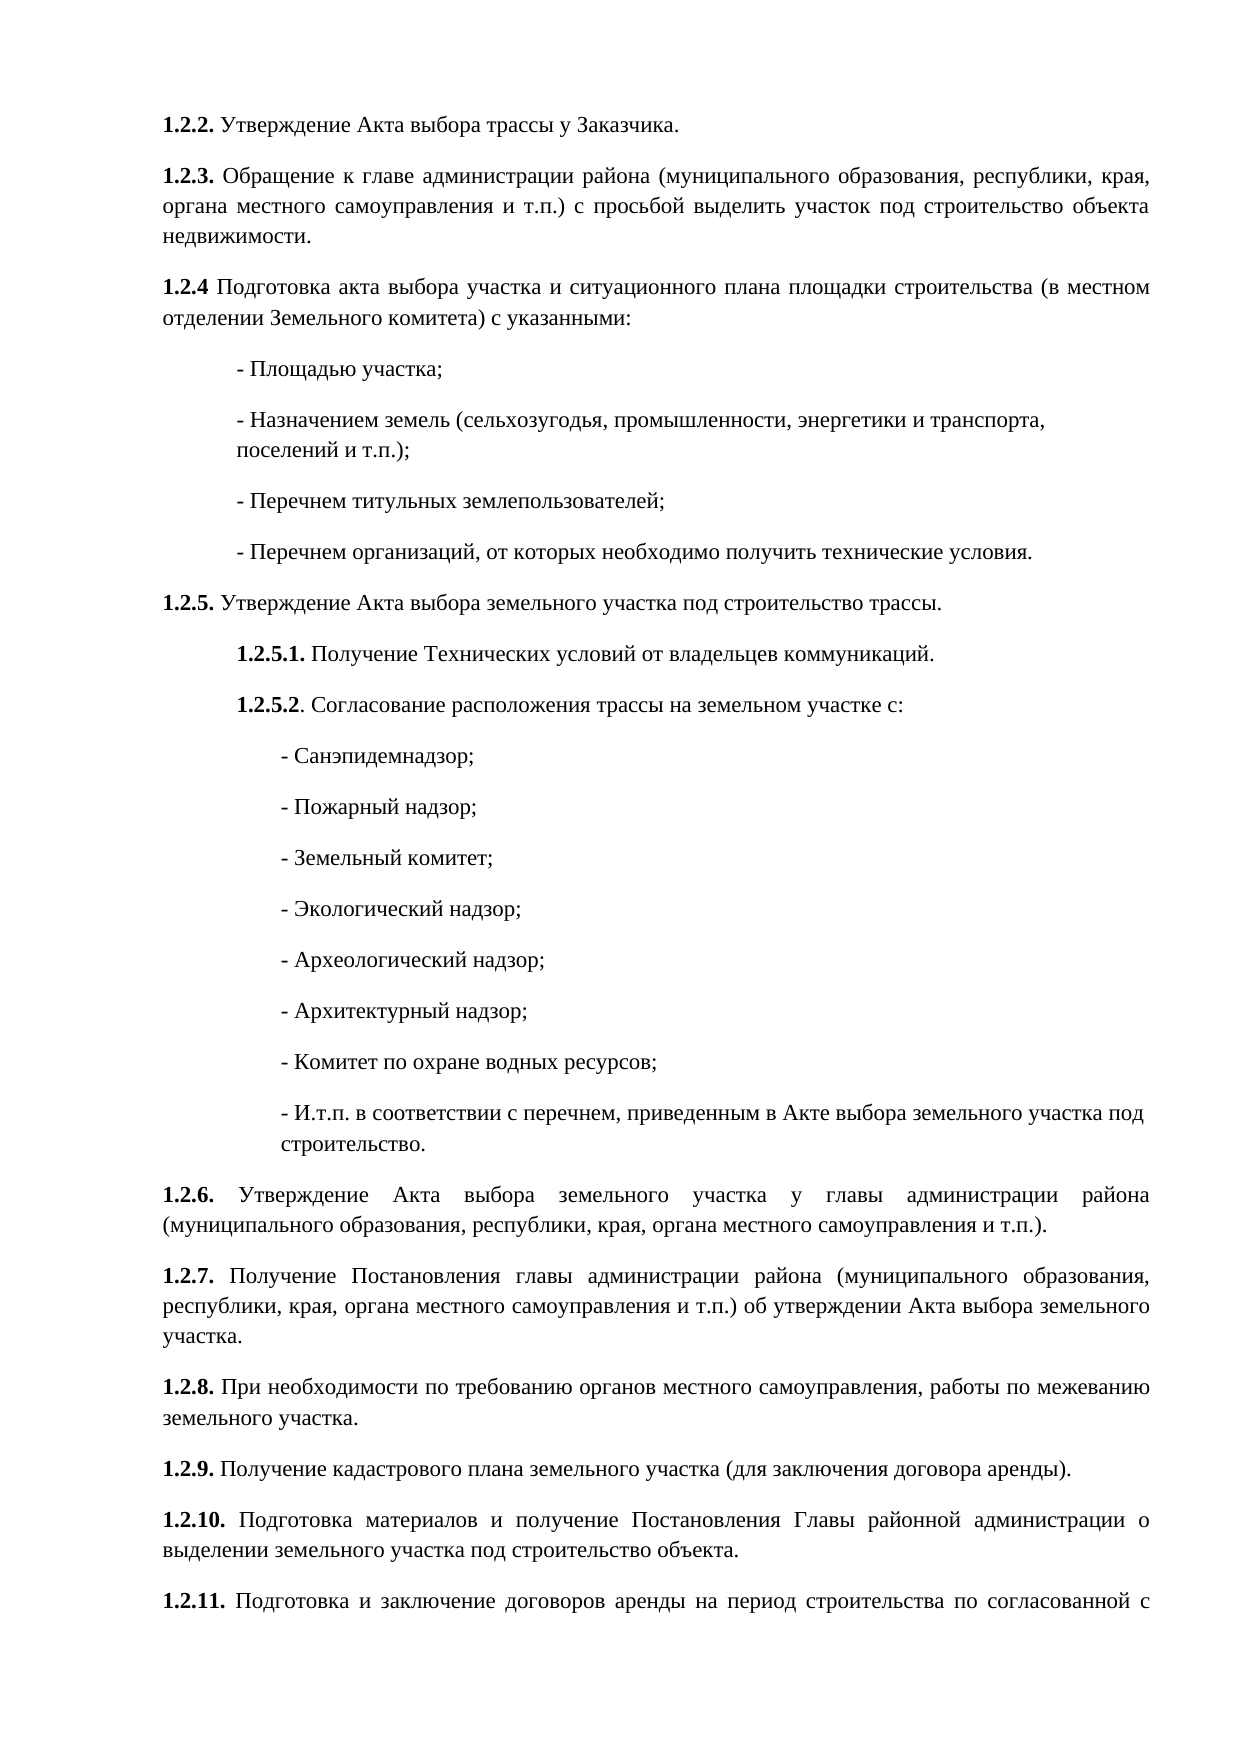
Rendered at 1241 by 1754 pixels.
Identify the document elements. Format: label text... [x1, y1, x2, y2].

text - Архитектурный надзор; [281, 997, 1152, 1024]
text 1.2.2. Утверждение Акта выбора трассы у Заказчика. [162, 111, 1152, 137]
text - Археологический надзор; [281, 946, 1152, 973]
text - Перечнем титульных землепользователей; [236, 487, 1152, 513]
text 1.2.10. Подготовка материалов и получение Постановления Главы районной администрации о выделении земельного участка под строительство объекта. [162, 1506, 1152, 1562]
text - Комитет по охране водных ресурсов; [281, 1048, 1152, 1075]
text 1.2.4 Подготовка акта выбора участка и ситуационного плана площадки строительства (в местном отделении Земельного комитета) с указанными: [162, 273, 1152, 330]
text - Санэпидемнадзор; [281, 742, 1152, 768]
text - Земельный комитет; [281, 844, 1152, 871]
text - И.т.п. в соответствии с перечнем, приведенным в Акте выбора земельного участка под строительство. [281, 1099, 1152, 1156]
text 1.2.6. Утверждение Акта выбора земельного участка у главы администрации района (муниципального образования, республики, края, органа местного самоуправления и т.п.). [162, 1181, 1152, 1237]
text - Назначением земель (сельхозугодья, промышленности, энергетики и транспорта, поселений и т.п.); [236, 406, 1152, 462]
text - Экологический надзор; [281, 895, 1152, 922]
text 1.2.8. При необходимости по требованию органов местного самоуправления, работы по межеванию земельного участка. [162, 1373, 1152, 1430]
text 1.2.5. Утверждение Акта выбора земельного участка под строительство трассы. [162, 589, 1152, 615]
text 1.2.7. Получение Постановления главы администрации района (муниципального образования, республики, края, органа местного самоуправления и т.п.) об утверждении Акта выбора земельного участка. [162, 1262, 1152, 1349]
text - Площадью участка; [236, 354, 1152, 381]
text 1.2.5.1. Получение Технических условий от владельцев коммуникаций. [236, 640, 1152, 666]
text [162, 1587, 1152, 1613]
text 1.2.3. Обращение к главе администрации района (муниципального образования, республики, края, органа местного самоуправления и т.п.) с просьбой выделить участок под строительство объекта недвижимости. [162, 162, 1152, 249]
text - Пожарный надзор; [281, 793, 1152, 819]
text 1.2.5.2. Согласование расположения трассы на земельном участке с: [236, 691, 1152, 717]
text 1.2.9. Получение кадастрового плана земельного участка (для заключения договора аренды). [162, 1454, 1152, 1481]
text - Перечнем организаций, от которых необходимо получить технические условия. [236, 538, 1152, 564]
